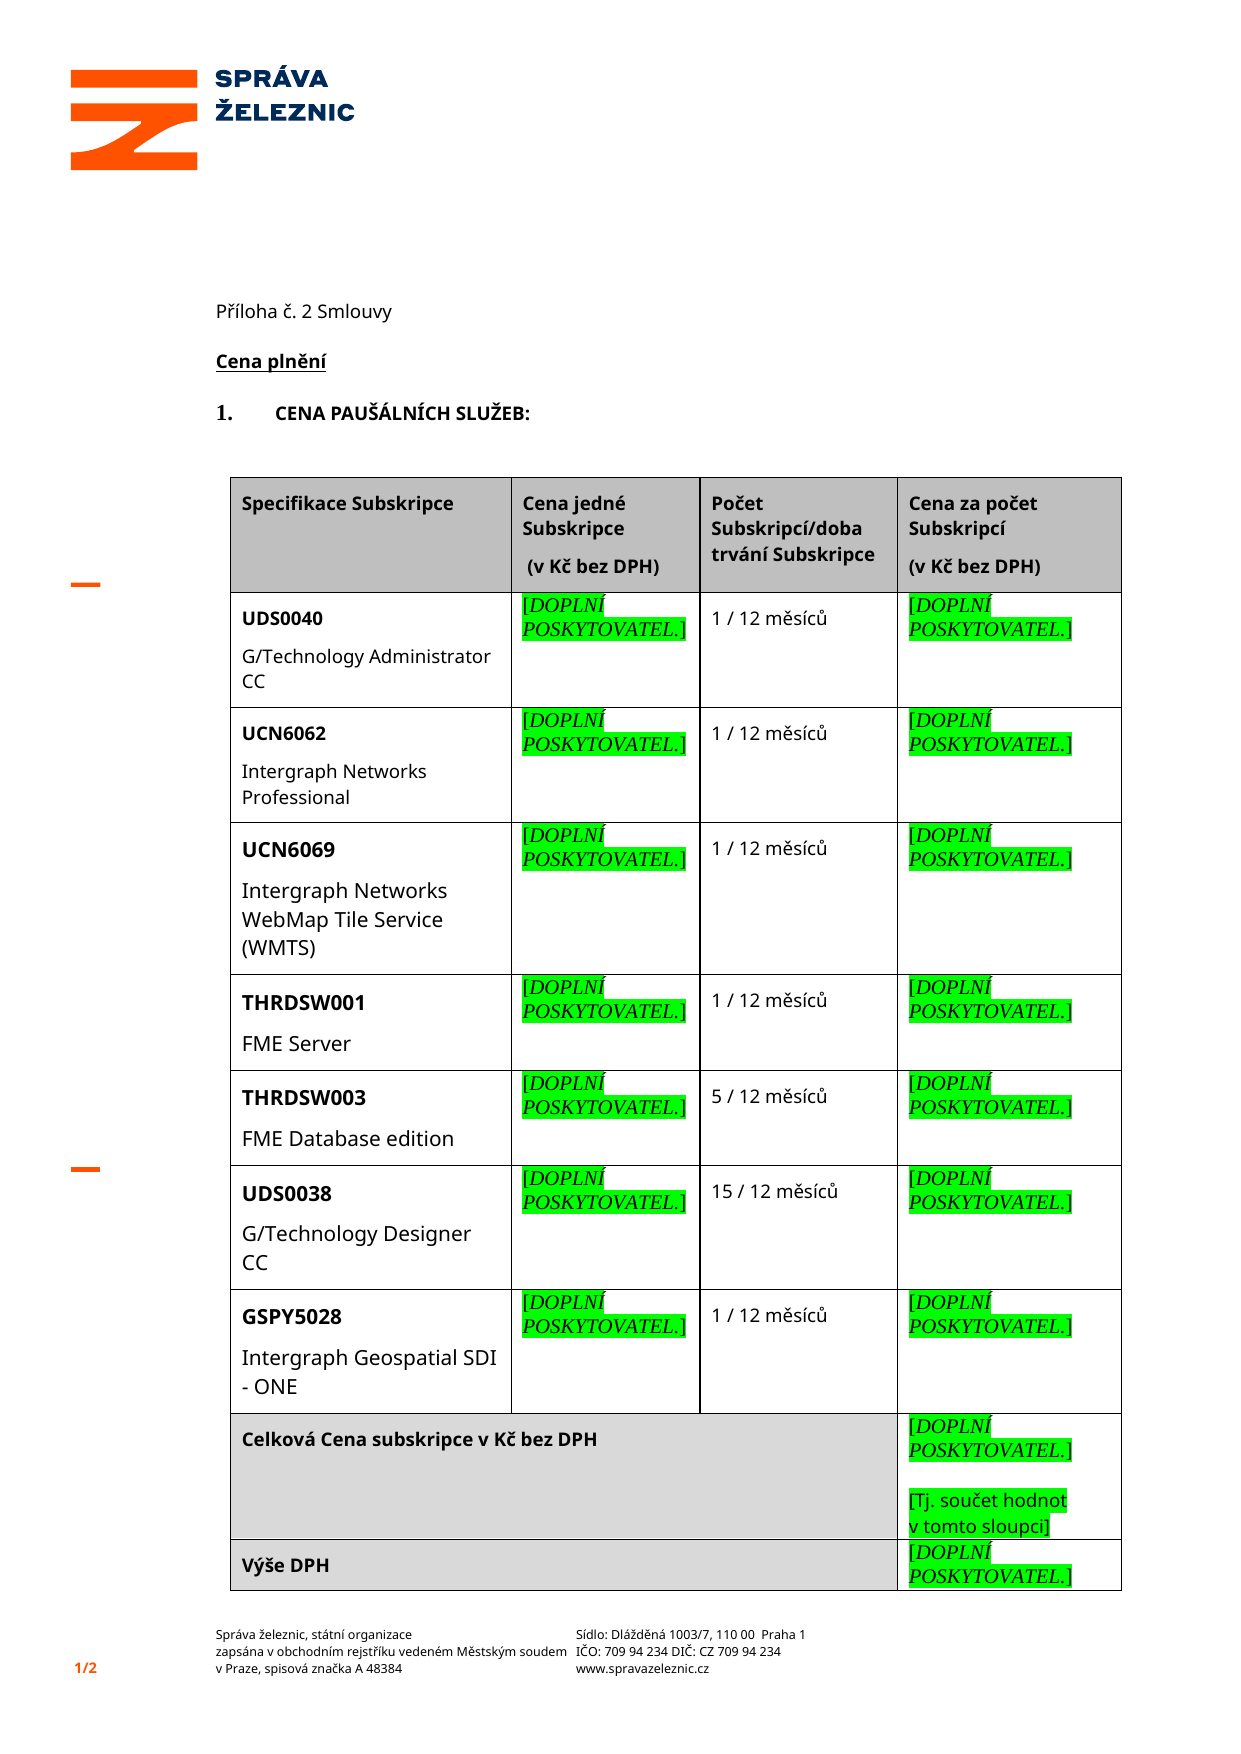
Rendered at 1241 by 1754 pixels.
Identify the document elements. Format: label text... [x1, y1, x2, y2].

table_cell UCN6069 Intergraph Networks WebMap Tile Service (WMTS) [231, 823, 511, 974]
table_cell [DOPLNÍ POSKYTOVATEL.] [512, 593, 699, 707]
table_cell Výše DPH [231, 1540, 897, 1590]
table_cell [DOPLNÍ POSKYTOVATEL.] [898, 975, 1121, 1070]
table_cell 1 / 12 měsíců [701, 1290, 897, 1413]
table_cell [DOPLNÍ POSKYTOVATEL.] [Tj. součet hodnot v tomto sloupci] [898, 1414, 1121, 1538]
table_cell [DOPLNÍ POSKYTOVATEL.] [512, 708, 699, 822]
table_cell [DOPLNÍ POSKYTOVATEL.] [898, 1290, 1121, 1413]
table_cell GSPY5028 Intergraph Geospatial SDI - ONE [231, 1290, 511, 1413]
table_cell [898, 1540, 1121, 1590]
table_cell [DOPLNÍ POSKYTOVATEL.] [898, 708, 1121, 822]
table_cell 1 / 12 měsíců [701, 823, 897, 974]
table_cell [DOPLNÍ POSKYTOVATEL.] [512, 823, 699, 974]
table_header Specifikace Subskripce [231, 478, 511, 592]
table_cell [DOPLNÍ POSKYTOVATEL.] [512, 975, 699, 1070]
table_cell 1 / 12 měsíců [701, 975, 897, 1070]
text Příloha č. 2 Smlouvy [216, 298, 1122, 324]
table_cell [DOPLNÍ POSKYTOVATEL.] [898, 1071, 1121, 1165]
text Cena plnění [216, 349, 1122, 374]
table_cell [DOPLNÍ POSKYTOVATEL.] [898, 823, 1121, 974]
table_cell 1 / 12 měsíců [701, 708, 897, 822]
table_cell UDS0040 G/Technology Administrator CC [231, 593, 511, 707]
table_header Cena jedné Subskripce (v Kč bez DPH) [512, 478, 699, 592]
table_cell 1 / 12 měsíců [701, 593, 897, 707]
list cena paušálních služeb: [216, 399, 1122, 426]
table_cell [DOPLNÍ POSKYTOVATEL.] [898, 1166, 1121, 1289]
table_cell [DOPLNÍ POSKYTOVATEL.] [512, 1290, 699, 1413]
table_cell [DOPLNÍ POSKYTOVATEL.] [512, 1071, 699, 1165]
table_cell Celková Cena subskripce v Kč bez DPH [231, 1414, 897, 1538]
table_header Počet Subskripcí/doba trvání Subskripce [701, 478, 897, 592]
table_header Cena za počet Subskripcí (v Kč bez DPH) [898, 478, 1121, 592]
table_cell UDS0038 G/Technology Designer CC [231, 1166, 511, 1289]
table_cell 5 / 12 měsíců [701, 1071, 897, 1165]
table_cell [DOPLNÍ POSKYTOVATEL.] [898, 593, 1121, 707]
table_cell THRDSW003 FME Database edition [231, 1071, 511, 1165]
table_cell THRDSW001 FME Server [231, 975, 511, 1070]
table_cell [DOPLNÍ POSKYTOVATEL.] [512, 1166, 699, 1289]
table_cell UCN6062 Intergraph Networks Professional [231, 708, 511, 822]
table_cell 15 / 12 měsíců [701, 1166, 897, 1289]
